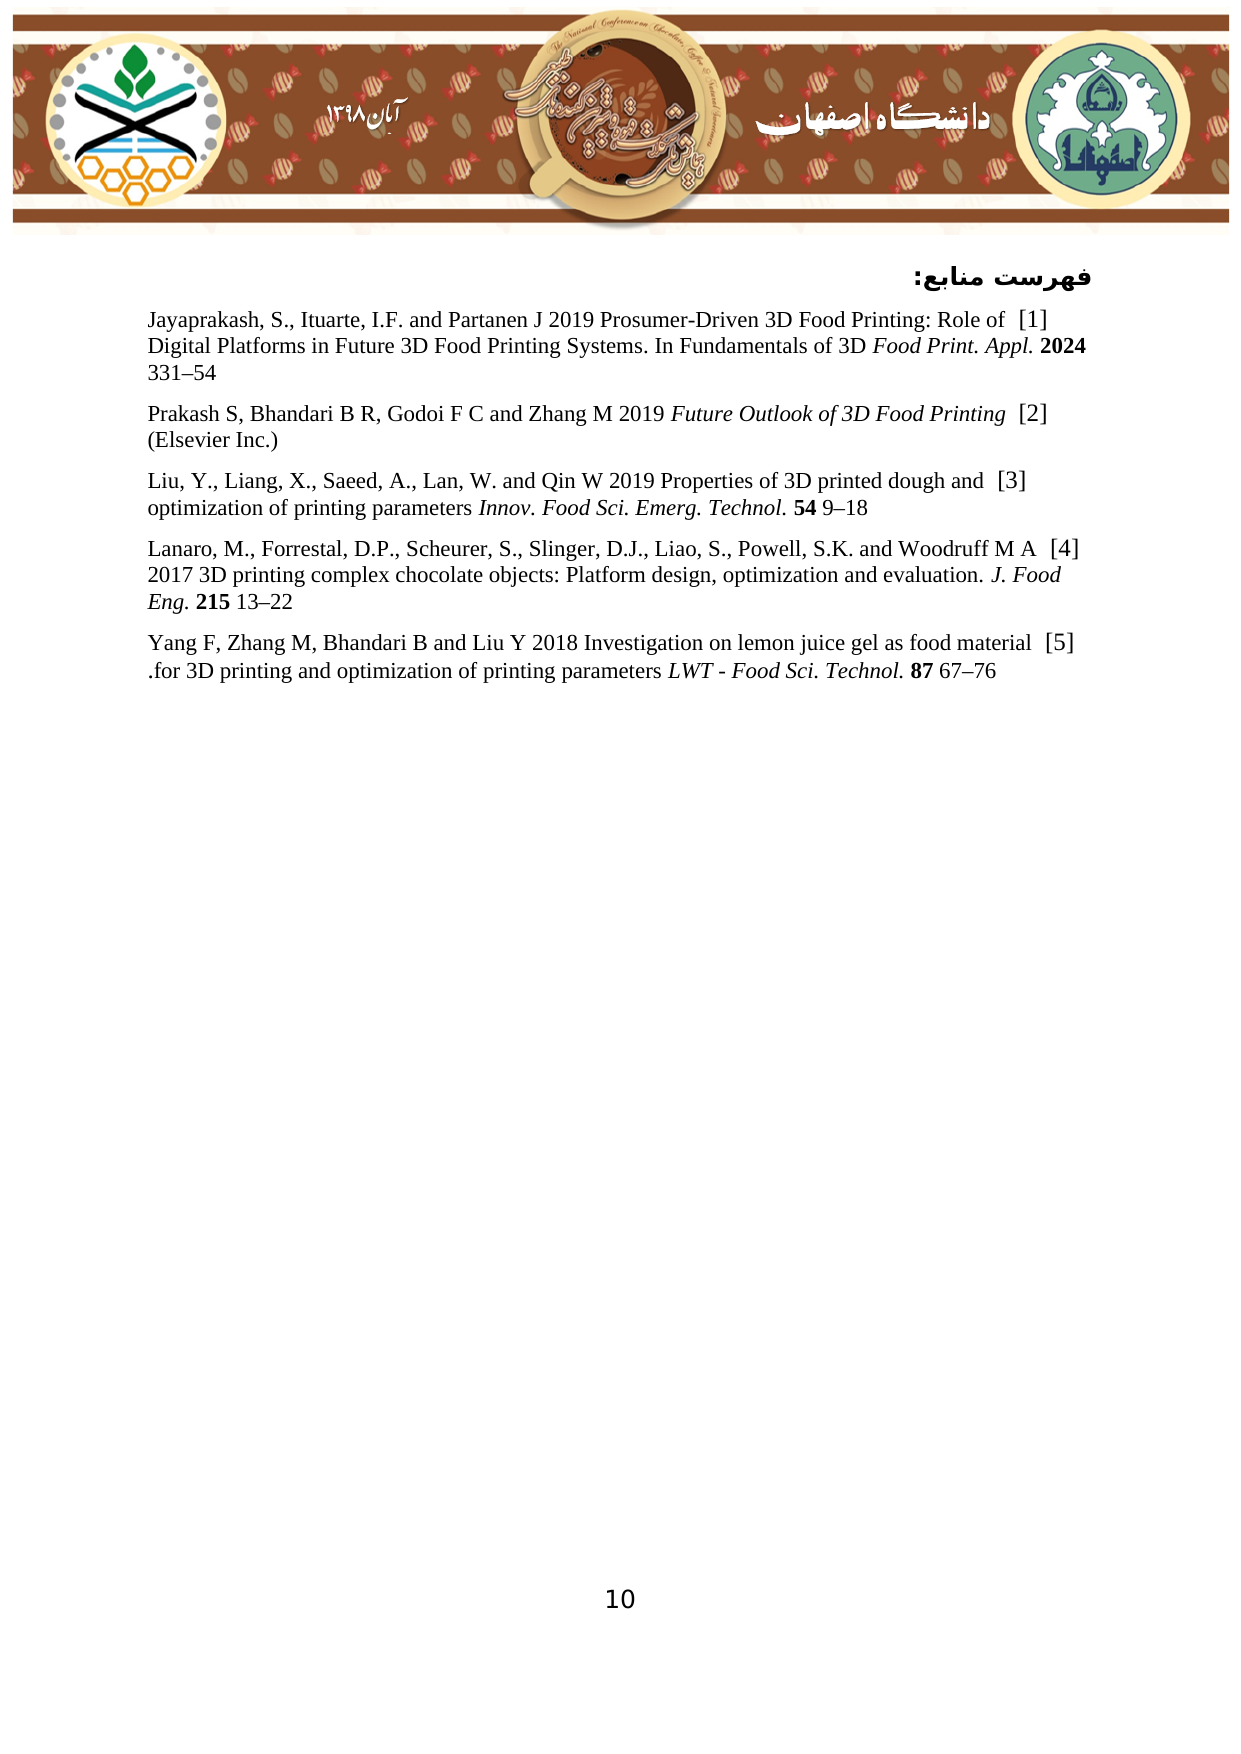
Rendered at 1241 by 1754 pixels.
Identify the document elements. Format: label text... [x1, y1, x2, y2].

text [2] Prakash S, Bhandari B R, Godoi F C and Zhang M 2019 Future Outlook of 3D Food Printing (Elsevier Inc.) [148, 398, 1092, 453]
text [4] Lanaro, M., Forrestal, D.P., Scheurer, S., Slinger, D.J., Liao, S., Powell, S.K. and Woodruff M A 2017 3D printing complex chocolate objects: Platform design, optimization and evaluation. J. Food Eng. 215 13–22 [148, 533, 1092, 614]
text [5] Yang F, Zhang M, Bhandari B and Liu Y 2018 Investigation on lemon juice gel as food material for 3D printing and optimization of printing parameters LWT - Food Sci. Technol. 87 67–76. [148, 627, 1092, 684]
text [3] Liu, Y., Liang, X., Saeed, A., Lan, W. and Qin W 2019 Properties of 3D printed dough and optimization of printing parameters Innov. Food Sci. Emerg. Technol. 54 9–18 [148, 465, 1092, 520]
picture [12, 6, 1230, 235]
text فهرست منابع: [148, 262, 1092, 291]
text [1] Jayaprakash, S., Ituarte, I.F. and Partanen J 2019 Prosumer-Driven 3D Food Printing: Role of Digital Platforms in Future 3D Food Printing Systems. In Fundamentals of 3D Food Print. Appl. 2024 331–54 [148, 304, 1092, 385]
